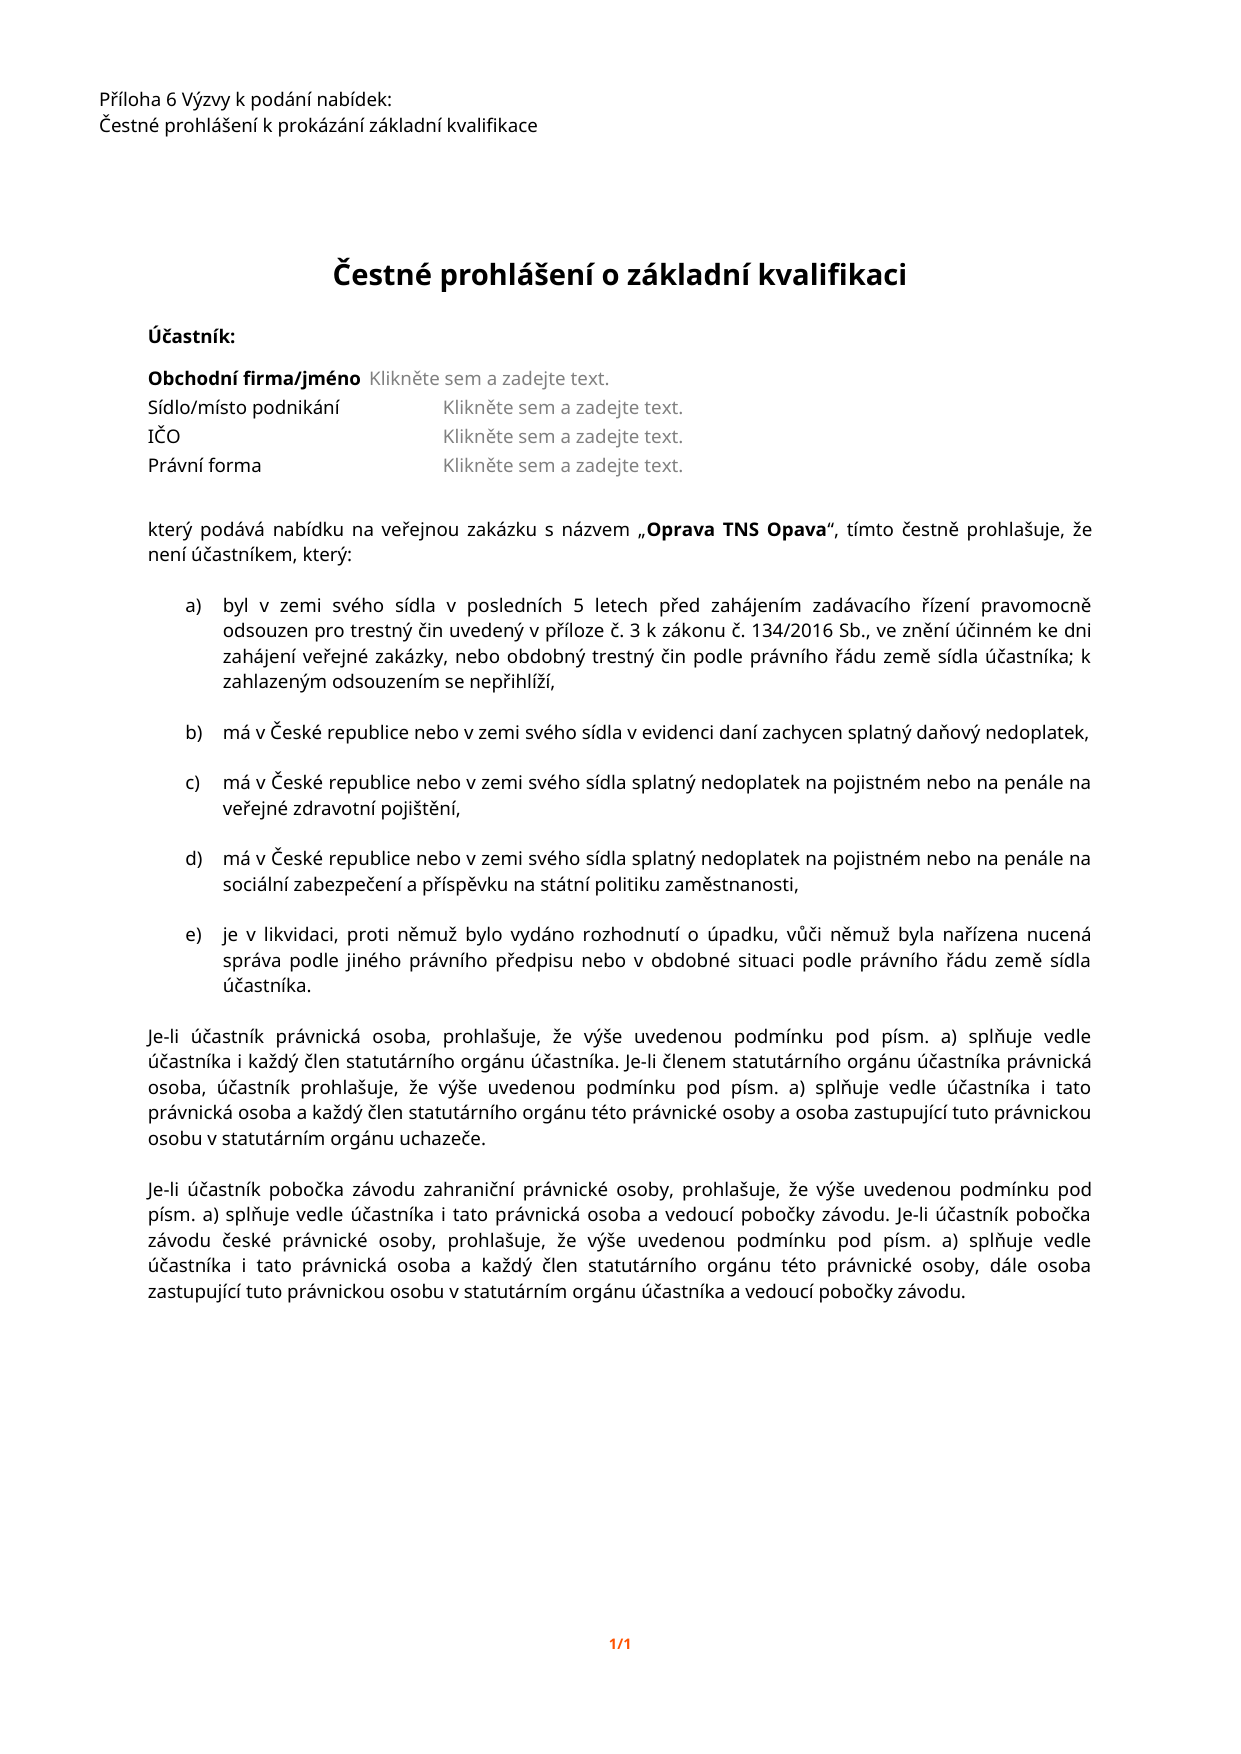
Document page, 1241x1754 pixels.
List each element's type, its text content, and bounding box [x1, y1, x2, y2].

text Sídlo/místo podnikání [148, 391, 1093, 420]
text Účastník: [148, 318, 1093, 349]
title Čestné prohlášení o základní kvalifikaci [148, 254, 1093, 293]
text Obchodní firma/jméno [148, 362, 1093, 391]
text Je-li účastník právnická osoba, prohlašuje, že výše uvedenou podmínku pod písm. a) splňuje vedle účastníka i každý člen statutárního orgánu účastníka. Je-li členem statutárního orgánu účastníka právnická osoba, účastník prohlašuje, že výše uvedenou podmínku pod písm. a) splňuje vedle účastníka i tato právnická osoba a každý člen statutárního orgánu této právnické osoby a osoba zastupující tuto právnickou osobu v statutárním orgánu uchazeče. [148, 1023, 1093, 1151]
text Je-li účastník pobočka závodu zahraniční právnické osoby, prohlašuje, že výše uvedenou podmínku pod písm. a) splňuje vedle účastníka i tato právnická osoba a vedoucí pobočky závodu. Je-li účastník pobočka závodu české právnické osoby, prohlašuje, že výše uvedenou podmínku pod písm. a) splňuje vedle účastníka i tato právnická osoba a každý člen statutárního orgánu této právnické osoby, dále osoba zastupující tuto právnickou osobu v statutárním orgánu účastníka a vedoucí pobočky závodu. [148, 1176, 1093, 1304]
text který podává nabídku na veřejnou zakázku s názvem „Oprava TNS Opava“, tímto čestně prohlašuje, že není účastníkem, který: [148, 516, 1093, 567]
list má v České republice nebo v zemi svého sídla v evidenci daní zachycen splatný daňový nedoplatek, [185, 719, 1093, 744]
list byl v zemi svého sídla v posledních 5 letech před zahájením zadávacího řízení pravomocně odsouzen pro trestný čin uvedený v příloze č. 3 k zákonu č. 134/2016 Sb., ve znění účinném ke dni zahájení veřejné zakázky, nebo obdobný trestný čin podle právního řádu země sídla účastníka; k zahlazeným odsouzením se nepřihlíží, [185, 592, 1093, 694]
list má v České republice nebo v zemi svého sídla splatný nedoplatek na pojistném nebo na penále na sociální zabezpečení a příspěvku na státní politiku zaměstnanosti, [185, 846, 1093, 897]
list je v likvidaci, proti němuž bylo vydáno rozhodnutí o úpadku, vůči němuž byla nařízena nucená správa podle jiného právního předpisu nebo v obdobné situaci podle právního řádu země sídla účastníka. [185, 922, 1093, 998]
text IČO [148, 420, 1093, 449]
list má v České republice nebo v zemi svého sídla splatný nedoplatek na pojistném nebo na penále na veřejné zdravotní pojištění, [185, 769, 1093, 821]
text Právní forma [148, 449, 1093, 478]
